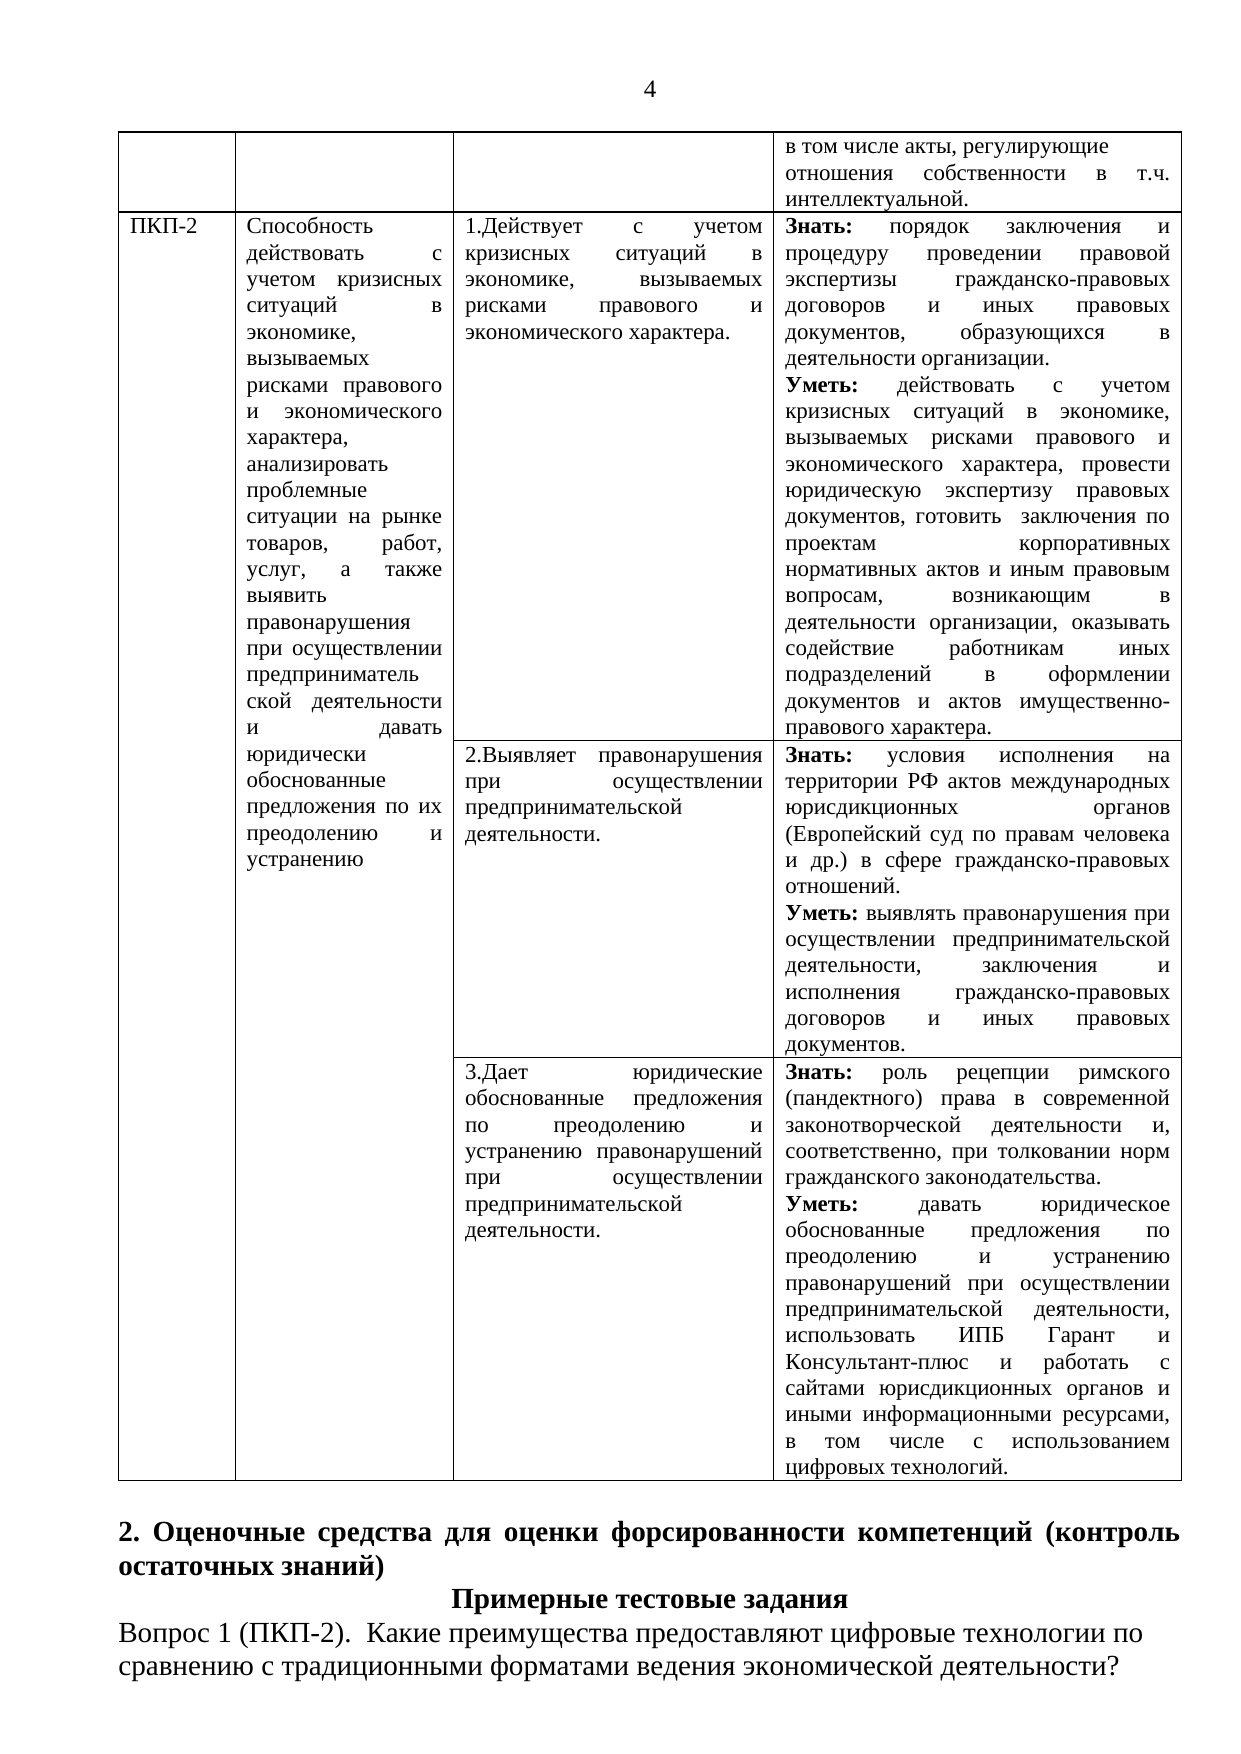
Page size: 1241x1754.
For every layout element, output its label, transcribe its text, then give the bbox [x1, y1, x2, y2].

table_cell 2.Выявляет правонарушения при осуществлении предпринимательской деятельности. [454, 741, 773, 1057]
table_cell Знать: условия исполнения на территории РФ актов международных юрисдикционных органов (Европейский суд по правам человека и др.) в сфере гражданско-правовых отношений. Уметь: выявлять правонарушения при осуществлении предпринимательской деятельности, заключения и исполнения гражданско-правовых договоров и иных правовых документов. [774, 741, 1181, 1057]
text Вопрос 1 (ПКП-2). Какие преимущества предоставляют цифровые технологии по сравнению с традиционными форматами ведения экономической деятельности? [118, 1615, 1181, 1682]
table_cell Знать: порядок заключения и процедуру проведении правовой экспертизы гражданско-правовых договоров и иных правовых документов, образующихся в деятельности организации. Уметь: действовать с учетом кризисных ситуаций в экономике, вызываемых рисками правового и экономического характера, провести юридическую экспертизу правовых документов, готовить заключения по проектам корпоративных нормативных актов и иным правовым вопросам, возникающим в деятельности организации, оказывать содействие работникам иных подразделений в оформлении документов и актов имущественно- правового характера. [774, 213, 1181, 739]
table_cell 3.Дает юридические обоснованные предложения по преодолению и устранению правонарушений при осуществлении предпринимательской деятельности. [454, 1058, 773, 1479]
text 2. Оценочные средства для оценки форсированности компетенций (контроль остаточных знаний) [118, 1514, 1181, 1581]
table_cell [454, 133, 773, 211]
table_cell Способность действовать с учетом кризисных ситуаций в экономике, вызываемых рисками правового и экономического характера, анализировать проблемные ситуации на рынке товаров, работ, услуг, а также выявить правонарушения при осуществлении предприниматель ской деятельности и давать юридически обоснованные предложения по их преодолению и устранению [236, 213, 453, 1479]
table_cell 1.Действует с учетом кризисных ситуаций в экономике, вызываемых рисками правового и экономического характера. [454, 213, 773, 739]
text Примерные тестовые задания [118, 1581, 1181, 1615]
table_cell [774, 133, 1181, 211]
table_cell ПКП-2 [119, 213, 235, 1479]
table_cell Знать: роль рецепции римского (пандектного) права в современной законотворческой деятельности и, соответственно, при толковании норм гражданского законодательства. Уметь: давать юридическое обоснованные предложения по преодолению и устранению правонарушений при осуществлении предпринимательской деятельности, использовать ИПБ Гарант и Консультант-плюс и работать с сайтами юрисдикционных органов и иными информационными ресурсами, в том числе с использованием цифровых технологий. [774, 1058, 1181, 1479]
